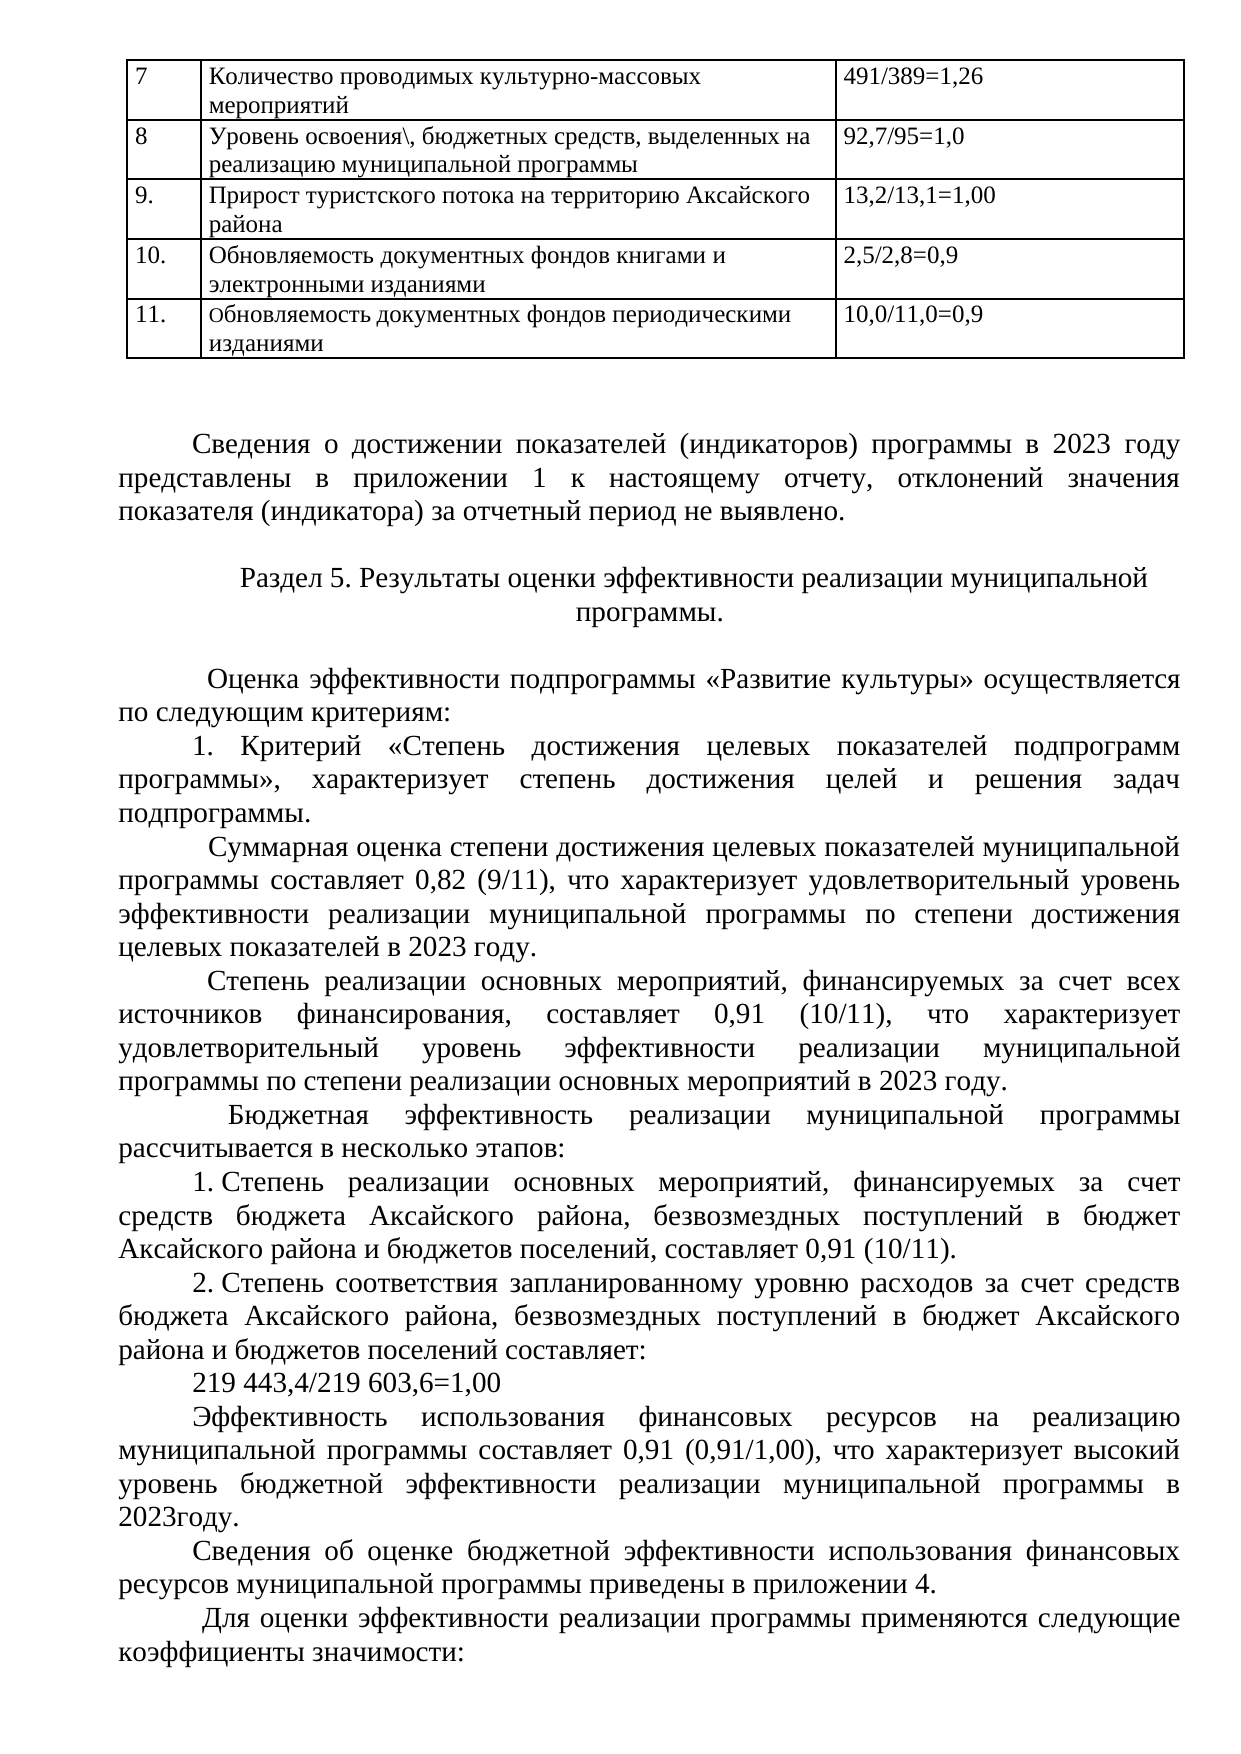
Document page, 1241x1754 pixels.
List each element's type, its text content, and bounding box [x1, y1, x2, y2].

table_cell 7 [128, 61, 200, 119]
table_cell 10. [128, 240, 200, 297]
text Сведения об оценке бюджетной эффективности использования финансовых ресурсов муниципальной программы приведены в приложении 4. [118, 1533, 1181, 1600]
text Раздел 5. Результаты оценки эффективности реализации муниципальной программы. [118, 560, 1181, 627]
text 1. Критерий «Степень достижения целевых показателей подпрограмм программы», характеризует степень достижения целей и решения задач подпрограммы. [118, 728, 1181, 829]
table_cell Количество проводимых культурно-массовых мероприятий [202, 61, 835, 119]
text 1. Степень реализации основных мероприятий, финансируемых за счет средств бюджета Аксайского района, безвозмездных поступлений в бюджет Аксайского района и бюджетов поселений, составляет 0,91 (10/11). [118, 1164, 1181, 1265]
table_cell Прирост туристского потока на территорию Аксайского района [202, 180, 835, 238]
text 219 443,4/219 603,6=1,00 [118, 1365, 1181, 1399]
table_cell 10,0/11,0=0,9 [837, 300, 1183, 357]
text Степень реализации основных мероприятий, финансируемых за счет всех источников финансирования, составляет 0,91 (10/11), что характеризует удовлетворительный уровень эффективности реализации муниципальной программы по степени реализации основных мероприятий в 2023 году. [118, 963, 1181, 1097]
table_cell 11. [128, 300, 200, 357]
table_cell Обновляемость документных фондов периодическими изданиями [202, 300, 835, 357]
table_cell 8 [128, 121, 200, 178]
text Сведения о достижении показателей (индикаторов) программы в 2023 году представлены в приложении 1 к настоящему отчету, отклонений значения показателя (индикатора) за отчетный период не выявлено. [118, 426, 1181, 527]
table_cell Обновляемость документных фондов книгами и электронными изданиями [202, 240, 835, 297]
table_cell 92,7/95=1,0 [837, 121, 1183, 178]
text Суммарная оценка степени достижения целевых показателей муниципальной программы составляет 0,82 (9/11), что характеризует удовлетворительный уровень эффективности реализации муниципальной программы по степени достижения целевых показателей в 2023 году. [118, 829, 1181, 963]
text Бюджетная эффективность реализации муниципальной программы рассчитывается в несколько этапов: [118, 1097, 1181, 1164]
text Эффективность использования финансовых ресурсов на реализацию муниципальной программы составляет 0,91 (0,91/1,00), что характеризует высокий уровень бюджетной эффективности реализации муниципальной программы в 2023году. [118, 1399, 1181, 1533]
table_cell 2,5/2,8=0,9 [837, 240, 1183, 297]
table_cell Уровень освоения\, бюджетных средств, выделенных на реализацию муниципальной программы [202, 121, 835, 178]
text Оценка эффективности подпрограммы «Развитие культуры» осуществляется по следующим критериям: [118, 661, 1181, 728]
table_cell 9. [128, 180, 200, 238]
text 2. Степень соответствия запланированному уровню расходов за счет средств бюджета Аксайского района, безвозмездных поступлений в бюджет Аксайского района и бюджетов поселений составляет: [118, 1265, 1181, 1365]
text Для оценки эффективности реализации программы применяются следующие коэффициенты значимости: [118, 1600, 1181, 1667]
table_cell 491/389=1,26 [837, 61, 1183, 119]
table_cell 13,2/13,1=1,00 [837, 180, 1183, 238]
